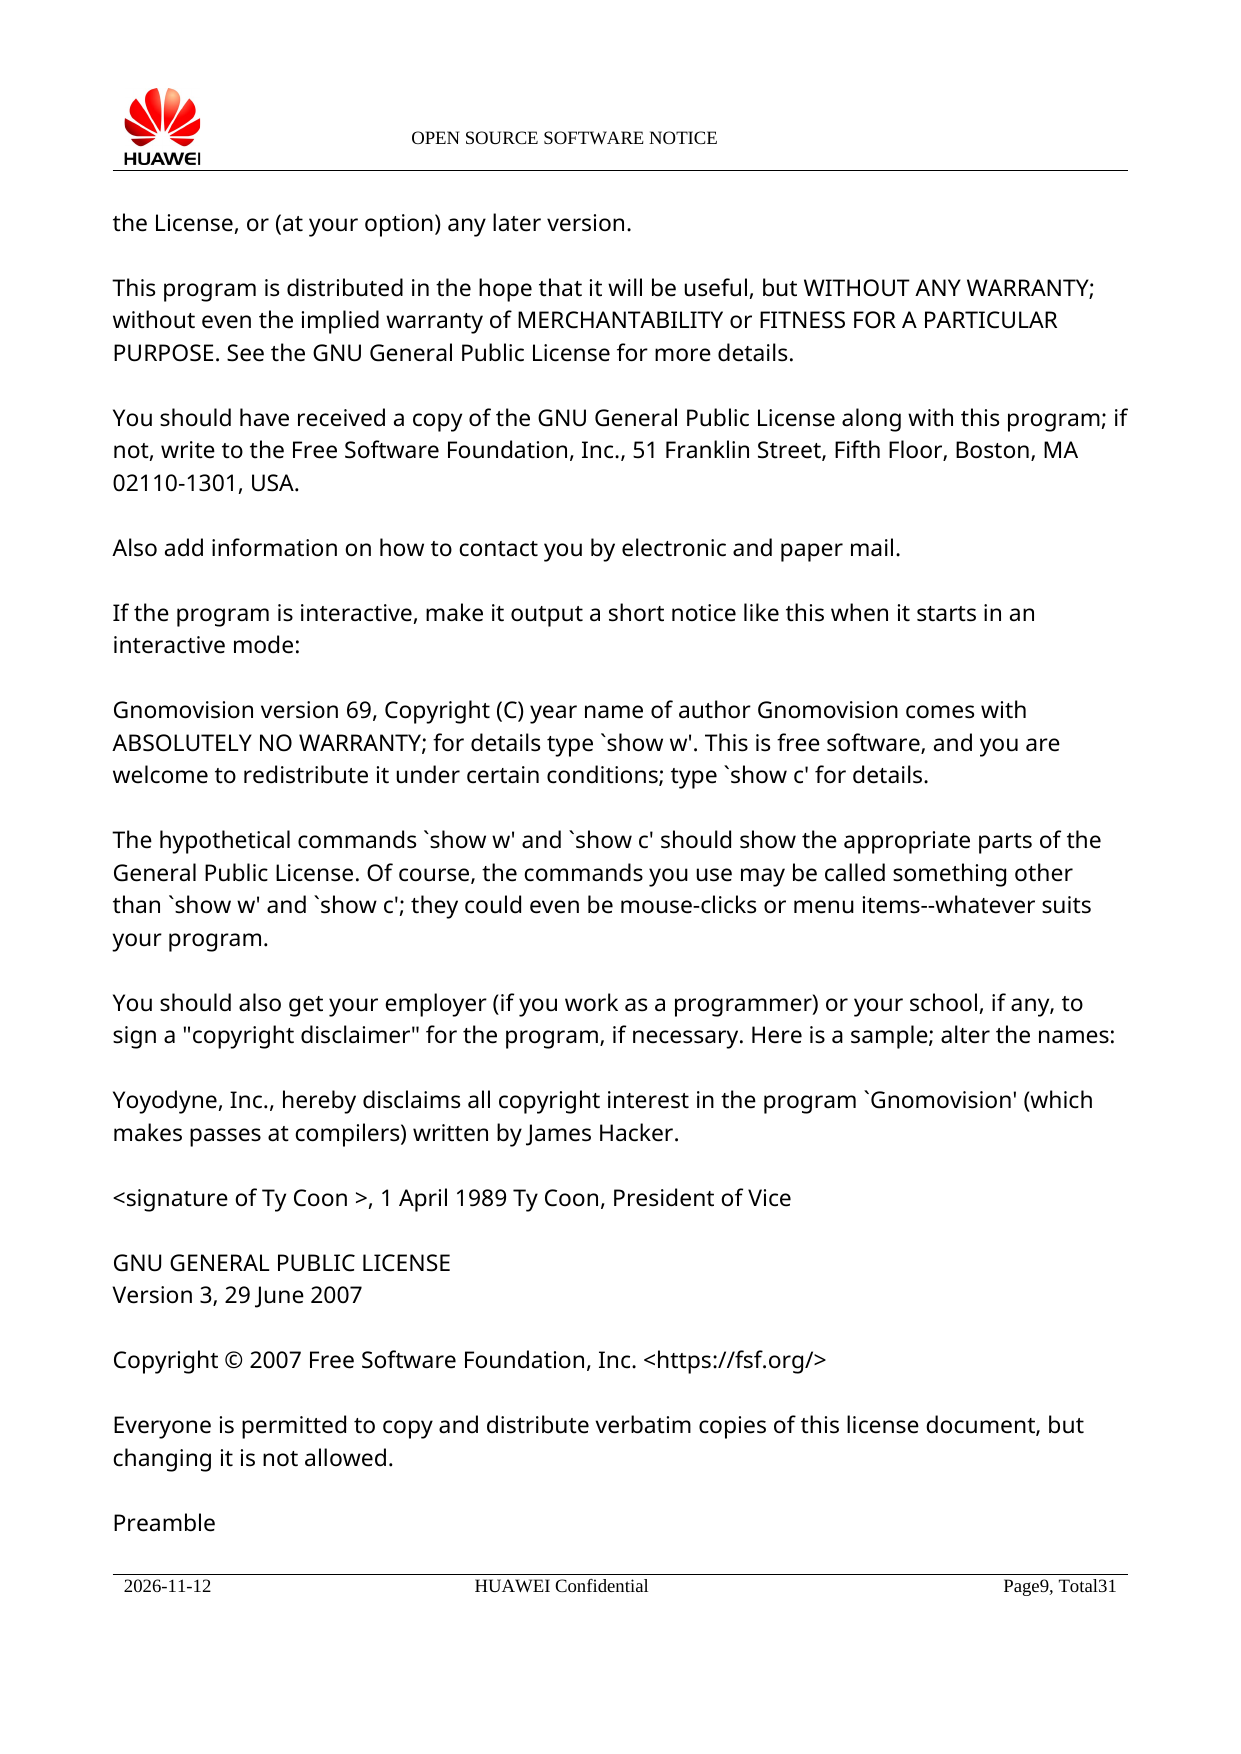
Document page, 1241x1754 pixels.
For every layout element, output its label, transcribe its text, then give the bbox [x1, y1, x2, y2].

text Copyright © 2007 Free Software Foundation, Inc. <https://fsf.org/> [112, 1344, 1128, 1376]
text You should also get your employer (if you work as a programmer) or your school, if any, to sign a "copyright disclaimer" for the program, if necessary. Here is a sample; alter the names: [112, 986, 1128, 1051]
text <signature of Ty Coon >, 1 April 1989 Ty Coon, President of Vice [112, 1181, 1128, 1214]
text Version 3, 29 June 2007 [112, 1279, 1128, 1311]
text If the program is interactive, make it output a short notice like this when it starts in an interactive mode: [112, 596, 1128, 661]
text The hypothetical commands `show w' and `show c' should show the appropriate parts of the General Public License. Of course, the commands you use may be called something other than `show w' and `show c'; they could even be mouse-clicks or menu items--whatever suits your program. [112, 824, 1128, 954]
text GNU GENERAL PUBLIC LICENSE [112, 1246, 1128, 1279]
picture [124, 88, 201, 165]
text Yoyodyne, Inc., hereby disclaims all copyright interest in the program `Gnomovision' (which makes passes at compilers) written by James Hacker. [112, 1084, 1128, 1149]
text Everyone is permitted to copy and distribute verbatim copies of this license document, but changing it is not allowed. [112, 1409, 1128, 1474]
text Also add information on how to contact you by electronic and paper mail. [112, 531, 1128, 564]
text Gnomovision version 69, Copyright (C) year name of author Gnomovision comes with ABSOLUTELY NO WARRANTY; for details type `show w'. This is free software, and you are welcome to redistribute it under certain conditions; type `show c' for details. [112, 694, 1128, 791]
text Preamble [112, 1506, 1128, 1539]
text This program is distributed in the hope that it will be useful, but WITHOUT ANY WARRANTY; without even the implied warranty of MERCHANTABILITY or FITNESS FOR A PARTICULAR PURPOSE. See the GNU General Public License for more details. [112, 271, 1128, 369]
text You should have received a copy of the GNU General Public License along with this program; if not, write to the Free Software Foundation, Inc., 51 Franklin Street, Fifth Floor, Boston, MA 02110-1301, USA. [112, 401, 1128, 499]
